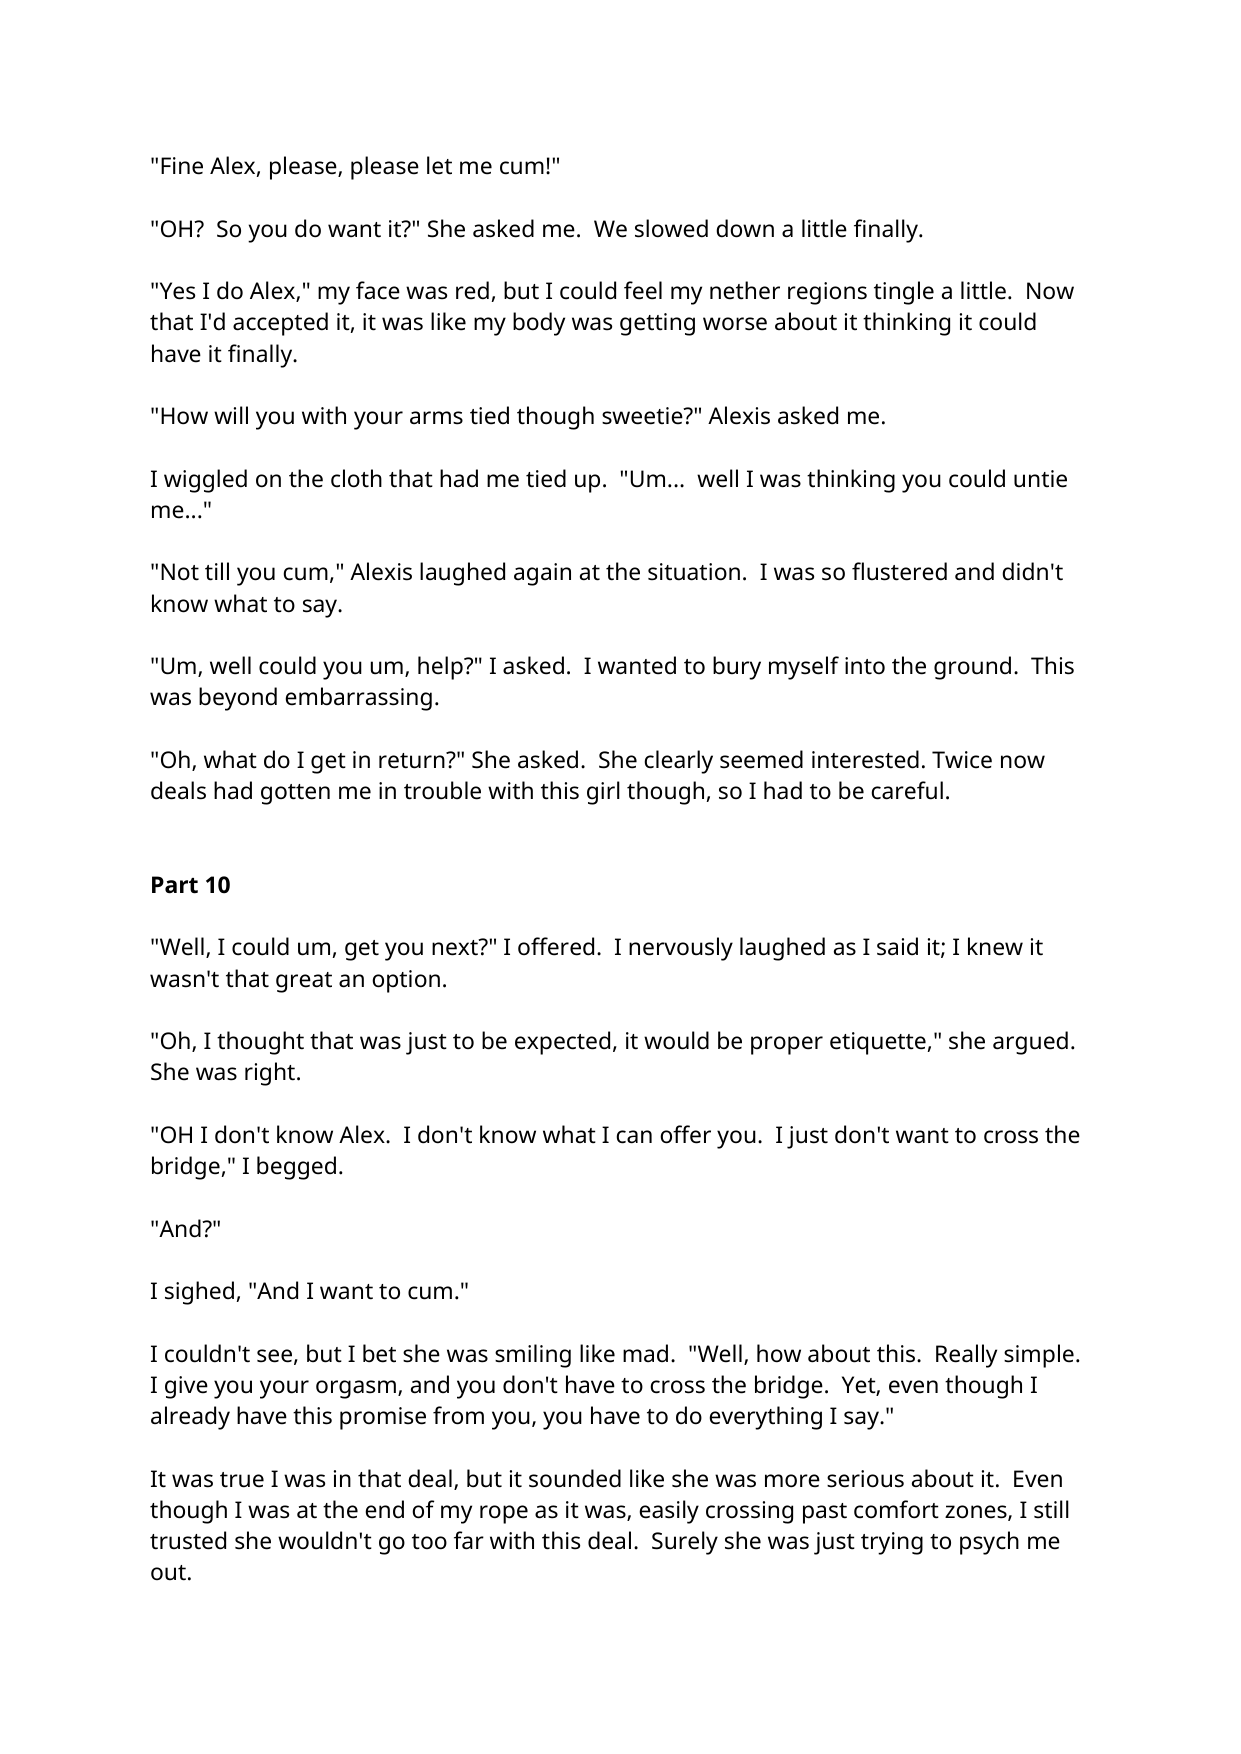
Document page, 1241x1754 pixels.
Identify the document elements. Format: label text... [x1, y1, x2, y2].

text "Not till you cum," Alexis laughed again at the situation. I was so flustered and didn't know what to say. [150, 556, 1090, 619]
text "Oh, I thought that was just to be expected, it would be proper etiquette," she argued. She was right. [150, 1025, 1090, 1087]
text I couldn't see, but I bet she was smiling like mad. "Well, how about this. Really simple. I give you your orgasm, and you don't have to cross the bridge. Yet, even though I already have this promise from you, you have to do everything I say." [150, 1337, 1090, 1431]
text "How will you with your arms tied though sweetie?" Alexis asked me. [150, 400, 1090, 431]
text Part 10 [150, 869, 1090, 900]
text "Well, I could um, get you next?" I offered. I nervously laughed as I said it; I knew it wasn't that great an option. [150, 931, 1090, 994]
text It was true I was in that deal, but it sounded like she was more serious about it. Even though I was at the end of my rope as it was, easily crossing past comfort zones, I still trusted she wouldn't go too far with this deal. Surely she was just trying to psych me out. [150, 1462, 1090, 1587]
text "Um, well could you um, help?" I asked. I wanted to bury myself into the ground. This was beyond embarrassing. [150, 650, 1090, 712]
text I sighed, "And I want to cum." [150, 1275, 1090, 1306]
text "Fine Alex, please, please let me cum!" [150, 150, 1090, 181]
text "OH? So you do want it?" She asked me. We slowed down a little finally. [150, 212, 1090, 244]
text "Oh, what do I get in return?" She asked. She clearly seemed interested. Twice now deals had gotten me in trouble with this girl though, so I had to be careful. [150, 744, 1090, 806]
text "Yes I do Alex," my face was red, but I could feel my nether regions tingle a little. Now that I'd accepted it, it was like my body was getting worse about it thinking it could have it finally. [150, 275, 1090, 369]
text "OH I don't know Alex. I don't know what I can offer you. I just don't want to cross the bridge," I begged. [150, 1119, 1090, 1181]
text "And?" [150, 1212, 1090, 1244]
text I wiggled on the cloth that had me tied up. "Um... well I was thinking you could untie me..." [150, 462, 1090, 525]
